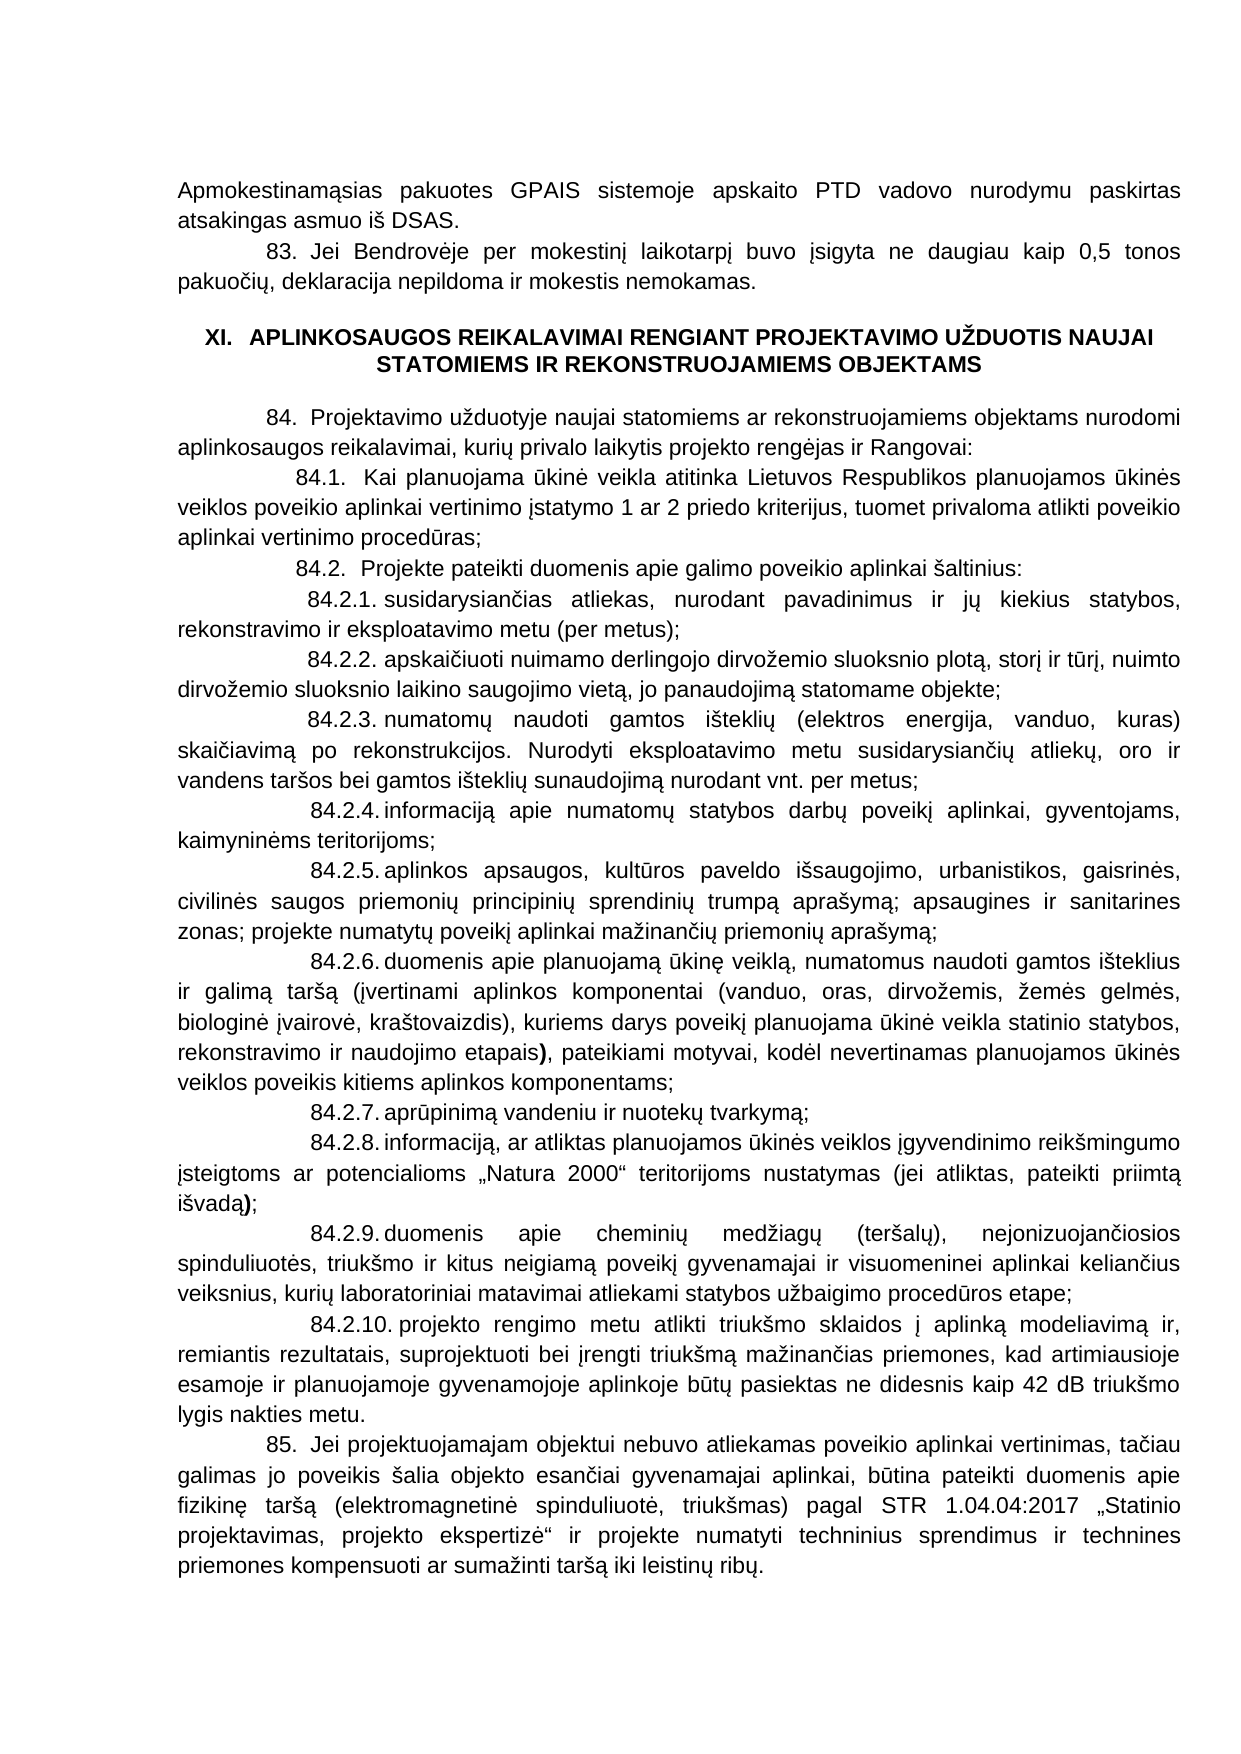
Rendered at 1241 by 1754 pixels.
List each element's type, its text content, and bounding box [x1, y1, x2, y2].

list Kai planuojama ūkinė veikla atitinka Lietuvos Respublikos planuojamos ūkinės veiklos poveikio aplinkai vertinimo įstatymo 1 ar 2 priedo kriterijus, tuomet privaloma atlikti poveikio aplinkai vertinimo procedūras; [177, 464, 1181, 551]
list apskaičiuoti nuimamo derlingojo dirvožemio sluoksnio plotą, storį ir tūrį, nuimto dirvožemio sluoksnio laikino saugojimo vietą, jo panaudojimą statomame objekte; [177, 646, 1181, 702]
list Jei Bendrovėje per mokestinį laikotarpį buvo įsigyta ne daugiau kaip 0,5 tonos pakuočių, deklaracija nepildoma ir mokestis nemokamas. [177, 238, 1181, 294]
list informaciją apie numatomų statybos darbų poveikį aplinkai, gyventojams, kaimyninėms teritorijoms; [177, 797, 1181, 853]
list informaciją, ar atliktas planuojamos ūkinės veiklos įgyvendinimo reikšmingumo įsteigtoms ar potencialioms „Natura 2000“ teritorijoms nustatymas (jei atliktas, pateikti priimtą išvadą); [177, 1129, 1181, 1216]
list Projektavimo užduotyje naujai statomiems ar rekonstruojamiems objektams nurodomi aplinkosaugos reikalavimai, kurių privalo laikytis projekto rengėjas ir Rangovai: [177, 403, 1181, 460]
list aplinkos apsaugos, kultūros paveldo išsaugojimo, urbanistikos, gaisrinės, civilinės saugos priemonių principinių sprendinių trumpą aprašymą; apsaugines ir sanitarines zonas; projekte numatytų poveikį aplinkai mažinančių priemonių aprašymą; [177, 857, 1181, 944]
list duomenis apie cheminių medžiagų (teršalų), nejonizuojančiosios spinduliuotės, triukšmo ir kitus neigiamą poveikį gyvenamajai ir visuomeninei aplinkai keliančius veiksnius, kurių laboratoriniai matavimai atliekami statybos užbaigimo procedūros etape; [177, 1220, 1181, 1307]
list Jei projektuojamajam objektui nebuvo atliekamas poveikio aplinkai vertinimas, tačiau galimas jo poveikis šalia objekto esančiai gyvenamajai aplinkai, būtina pateikti duomenis apie fizikinę taršą (elektromagnetinė spinduliuotė, triukšmas) pagal STR 1.04.04:2017 „Statinio projektavimas, projekto ekspertizė“ ir projekte numatyti techninius sprendimus ir technines priemones kompensuoti ar sumažinti taršą iki leistinų ribų. [177, 1431, 1181, 1578]
list duomenis apie planuojamą ūkinę veiklą, numatomus naudoti gamtos išteklius ir galimą taršą (įvertinami aplinkos komponentai (vanduo, oras, dirvožemis, žemės gelmės, biologinė įvairovė, kraštovaizdis), kuriems darys poveikį planuojama ūkinė veikla statinio statybos, rekonstravimo ir naudojimo etapais), pateikiami motyvai, kodėl nevertinamas planuojamos ūkinės veiklos poveikis kitiems aplinkos komponentams; [177, 948, 1181, 1095]
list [177, 177, 1181, 234]
list aprūpinimą vandeniu ir nuotekų tvarkymą; [177, 1099, 1181, 1125]
list projekto rengimo metu atlikti triukšmo sklaidos į aplinką modeliavimą ir, remiantis rezultatais, suprojektuoti bei įrengti triukšmą mažinančias priemones, kad artimiausioje esamoje ir planuojamoje gyvenamojoje aplinkoje būtų pasiektas ne didesnis kaip 42 dB triukšmo lygis nakties metu. [177, 1311, 1181, 1427]
list susidarysiančias atliekas, nurodant pavadinimus ir jų kiekius statybos, rekonstravimo ir eksploatavimo metu (per metus); [177, 586, 1181, 642]
list Projekte pateikti duomenis apie galimo poveikio aplinkai šaltinius: [177, 554, 1181, 581]
list numatomų naudoti gamtos išteklių (elektros energija, vanduo, kuras) skaičiavimą po rekonstrukcijos. Nurodyti eksploatavimo metu susidarysiančių atliekų, oro ir vandens taršos bei gamtos išteklių sunaudojimą nurodant vnt. per metus; [177, 706, 1181, 793]
text XI. APLINKOSAUGOS REIKALAVIMAI RENGIANT PROJEKTAVIMO UŽDUOTIS NAUJAI STATOMIEMS IR REKONSTRUOJAMIEMS OBJEKTAMS [177, 324, 1181, 377]
